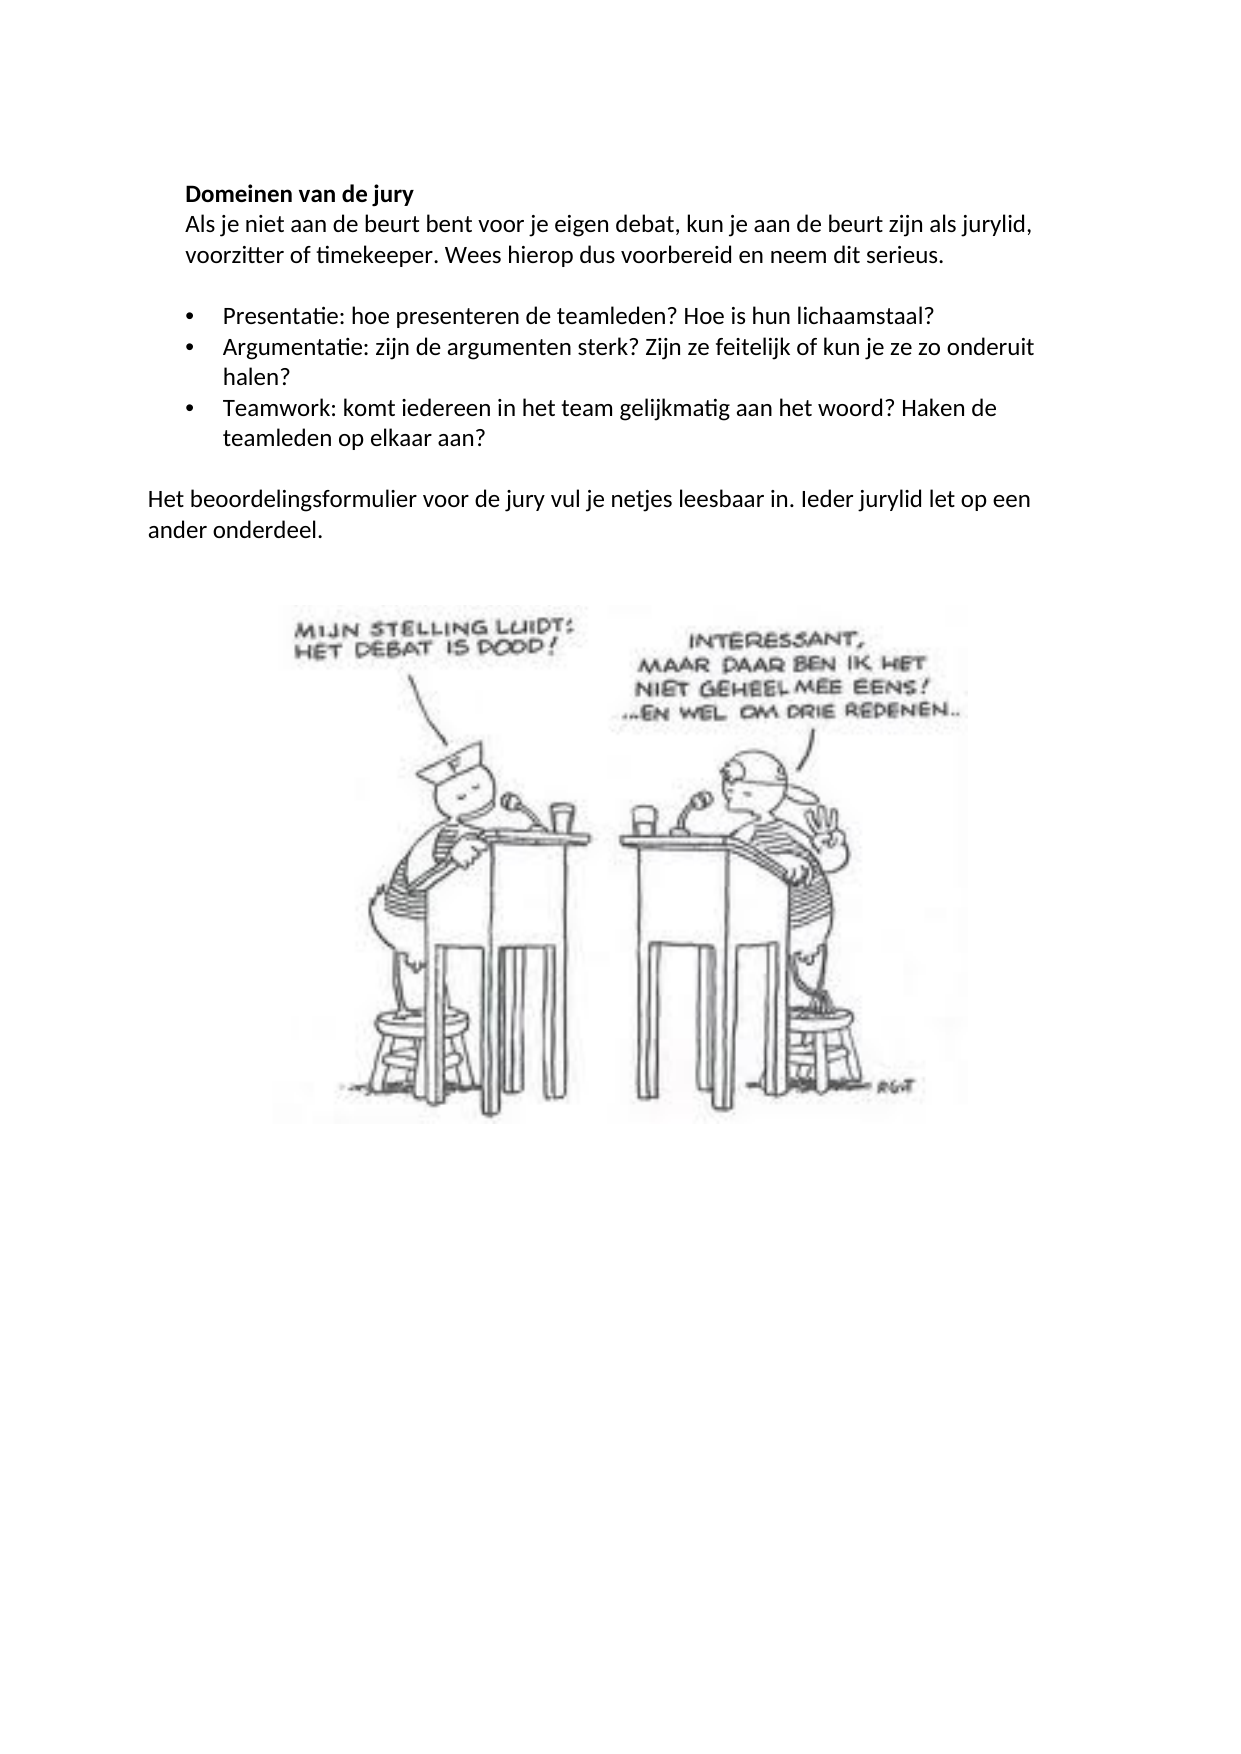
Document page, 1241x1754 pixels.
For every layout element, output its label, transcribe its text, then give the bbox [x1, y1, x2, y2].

list Teamwork: komt iedereen in het team gelijkmatig aan het woord? Haken de teamleden op elkaar aan? [185, 392, 1093, 453]
text Als je niet aan de beurt bent voor je eigen debat, kun je aan de beurt zijn als jurylid, voorzitter of timekeeper. Wees hierop dus voorbereid en neem dit serieus. [185, 209, 1093, 270]
text Het beoordelingsformulier voor de jury vul je netjes leesbaar in. Ieder jurylid let op een ander onderdeel. [148, 483, 1093, 544]
list Argumentatie: zijn de argumenten sterk? Zijn ze feitelijk of kun je ze zo onderuit halen? [185, 331, 1093, 392]
list Presentatie: hoe presenteren de teamleden? Hoe is hun lichaamstaal? [185, 300, 1093, 331]
text Domeinen van de jury [185, 178, 1093, 209]
picture [272, 605, 968, 1124]
